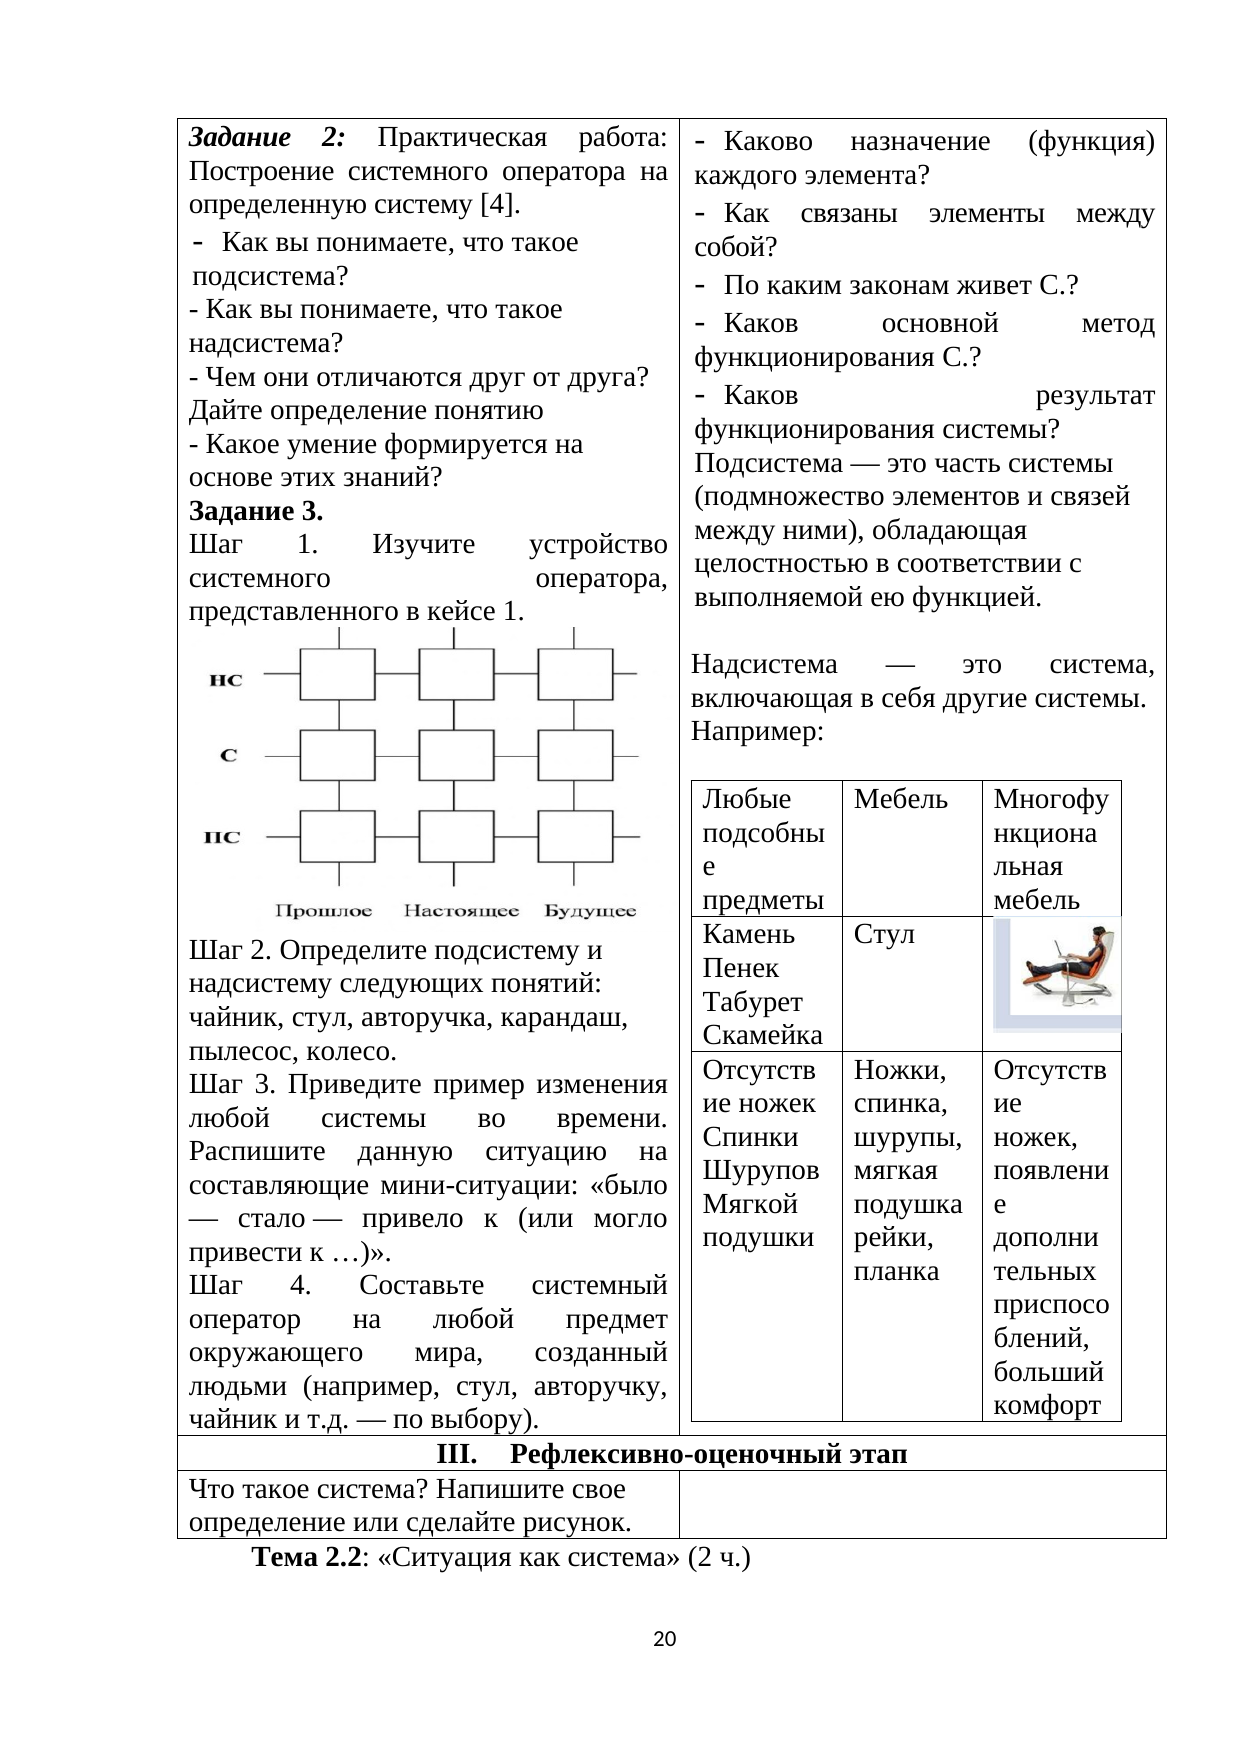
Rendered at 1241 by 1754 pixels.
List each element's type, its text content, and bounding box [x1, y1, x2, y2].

table_cell Что такое система? Напишите свое определение или сделайте рисунок. [178, 1471, 679, 1538]
picture [993, 916, 1122, 1033]
text Тема 2.2: «Ситуация как система» (2 ч.) [177, 1539, 1152, 1572]
picture [188, 627, 678, 932]
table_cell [178, 119, 679, 1435]
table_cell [680, 119, 1166, 1435]
table_cell Рефлексивно-оценочный этап [178, 1436, 1166, 1470]
table_cell [680, 1471, 1166, 1538]
